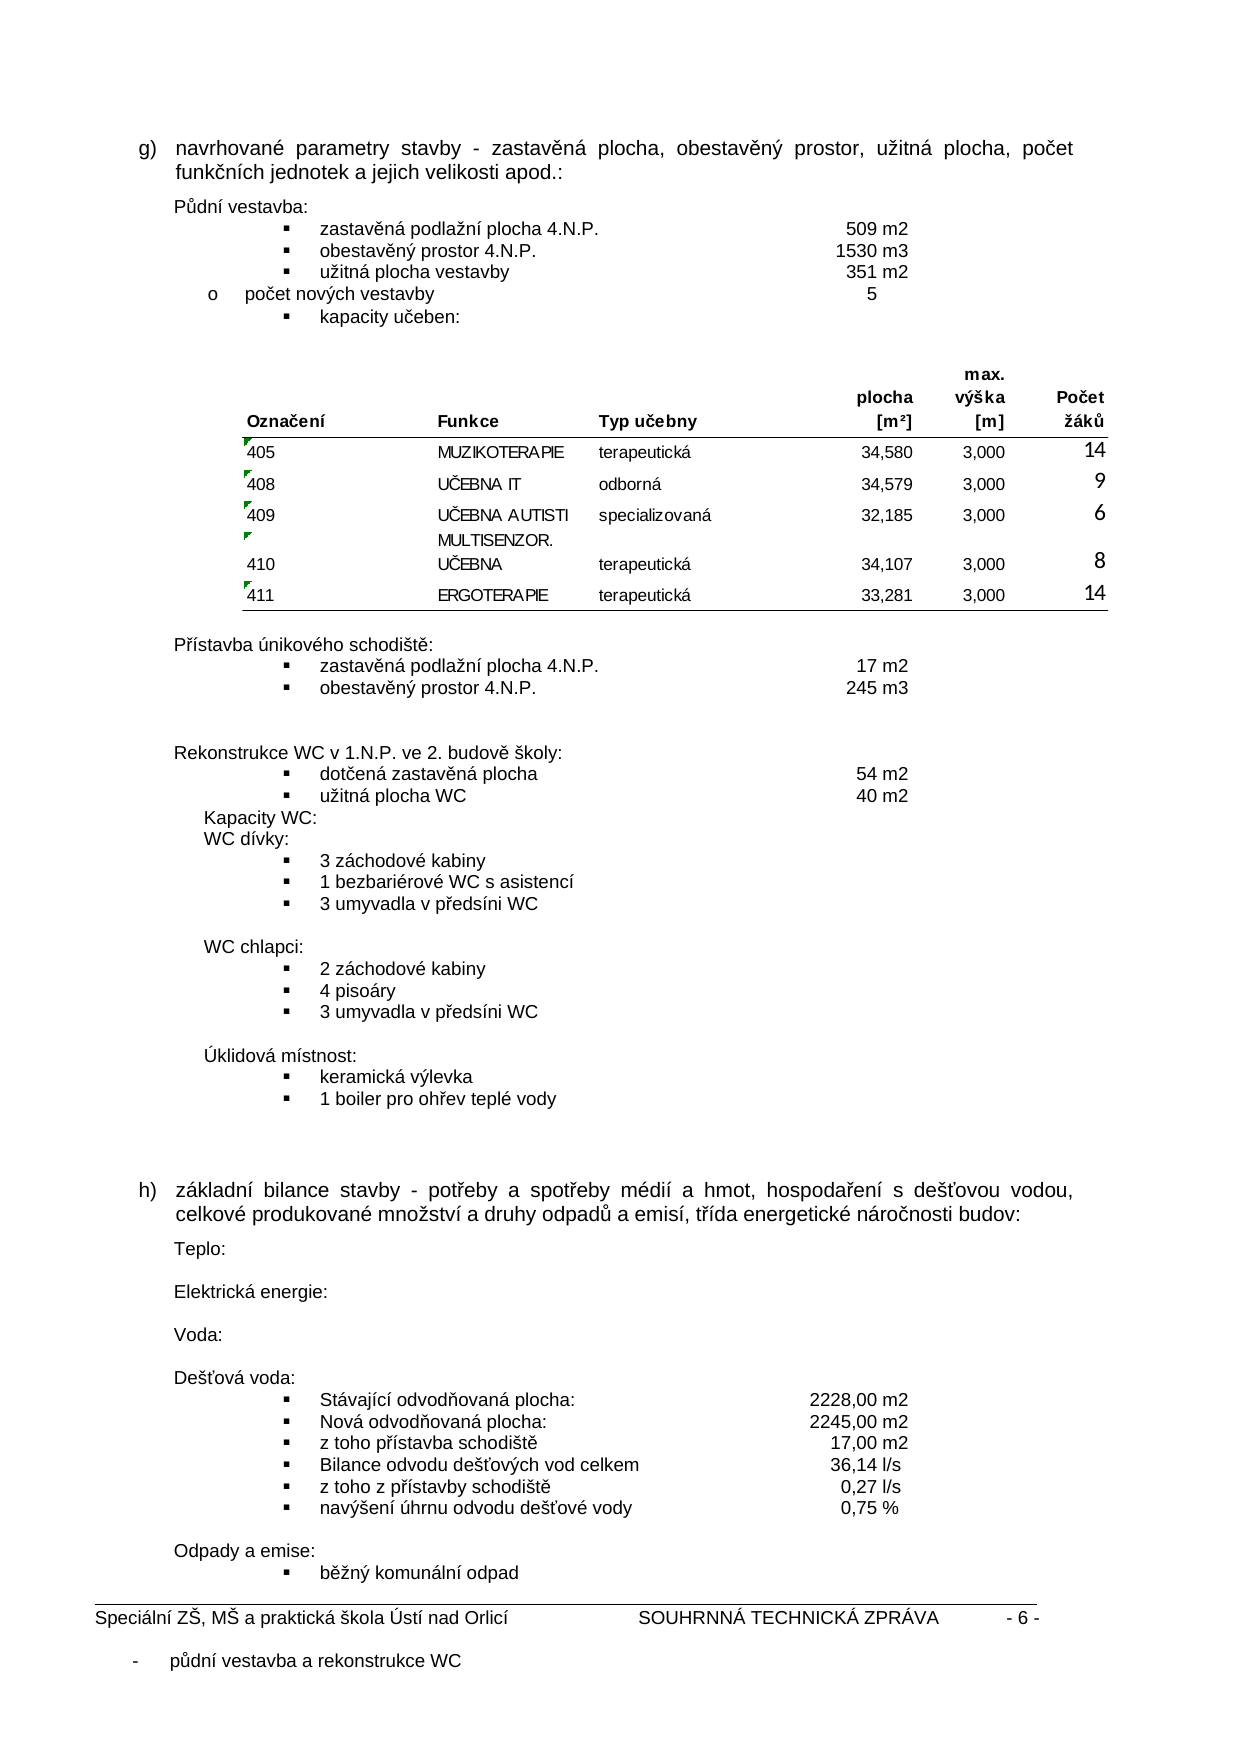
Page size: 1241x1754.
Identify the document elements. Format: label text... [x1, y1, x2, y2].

text Teplo: [138, 1238, 1075, 1259]
text Rekonstrukce WC v 1.N.P. ve 2. budově školy: [138, 742, 1075, 763]
list Bilance odvodu dešťových vod celkem 36,14 l/s [282, 1454, 1075, 1475]
list obestavěný prostor 4.N.P. 245 m3 [282, 677, 1075, 698]
list Nová odvodňovaná plocha: 2245,00 m2 [282, 1410, 1075, 1432]
text Přístavba únikového schodiště: [138, 634, 1075, 655]
list dotčená zastavěná plocha 54 m2 [282, 763, 1075, 785]
list užitná plocha vestavby 351 m2 [282, 261, 1075, 283]
list 4 pisoáry [282, 979, 1075, 1001]
text Voda: [138, 1324, 1075, 1346]
list 3 umyvadla v předsíni WC [282, 893, 1075, 915]
list Stávající odvodňovaná plocha: 2228,00 m2 [282, 1389, 1075, 1410]
text WC dívky: [168, 828, 1075, 850]
text Půdní vestavba: [138, 196, 1075, 218]
list 3 umyvadla v předsíni WC [282, 1001, 1075, 1023]
list z toho z přístavby schodiště 0,27 l/s [282, 1475, 1075, 1497]
text Kapacity WC: [168, 807, 1075, 828]
list počet nových vestavby 5 [207, 283, 1075, 306]
list užitná plocha WC 40 m2 [282, 785, 1075, 807]
list zastavěná podlažní plocha 4.N.P. 17 m2 [282, 655, 1075, 677]
list 1 boiler pro ohřev teplé vody [282, 1088, 1075, 1109]
list 1 bezbariérové WC s asistencí [282, 871, 1075, 893]
text navrhované parametry stavby - zastavěná plocha, obestavěný prostor, užitná plocha, počet funkčních jednotek a jejich velikosti apod.: [138, 136, 1075, 184]
list keramická výlevka [282, 1066, 1075, 1088]
list 2 záchodové kabiny [282, 958, 1075, 979]
text Úklidová místnost: [168, 1044, 1075, 1066]
text Elektrická energie: [138, 1281, 1075, 1302]
list navýšení úhrnu odvodu dešťové vody 0,75 % [282, 1497, 1075, 1519]
list kapacity učeben: [282, 306, 1075, 328]
text Odpady a emise: [138, 1540, 1075, 1562]
text základní bilance stavby - potřeby a spotřeby médií a hmot, hospodaření s dešťovou vodou, celkové produkované množství a druhy odpadů a emisí, třída energetické náročnosti budov: [138, 1177, 1075, 1225]
list běžný komunální odpad [282, 1562, 1075, 1583]
text WC chlapci: [168, 936, 1075, 958]
list 3 záchodové kabiny [282, 850, 1075, 871]
text Dešťová voda: [138, 1367, 1075, 1389]
list z toho přístavba schodiště 17,00 m2 [282, 1432, 1075, 1454]
list obestavěný prostor 4.N.P. 1530 m3 [282, 239, 1075, 261]
list zastavěná podlažní plocha 4.N.P. 509 m2 [282, 218, 1075, 239]
